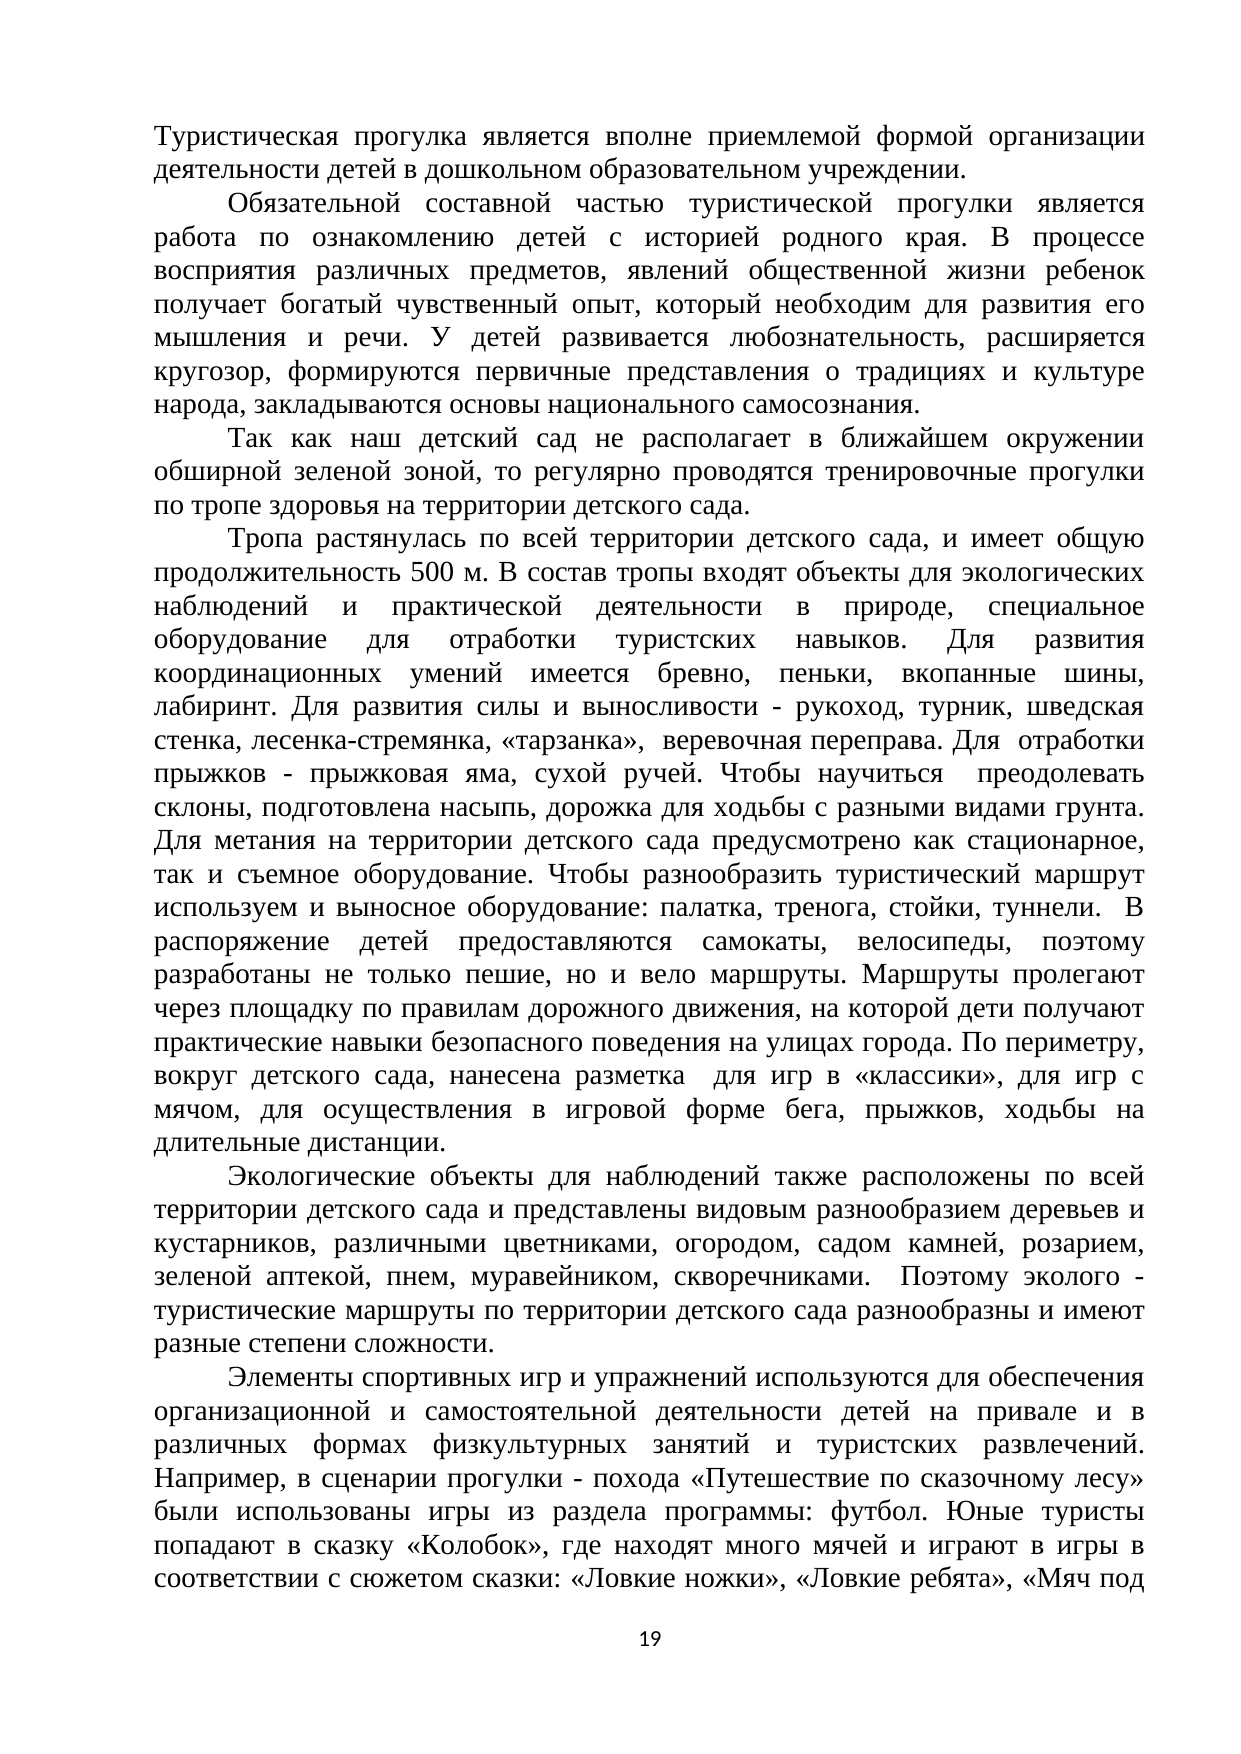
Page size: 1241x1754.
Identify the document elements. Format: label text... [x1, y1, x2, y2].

text Обязательной составной частью туристической прогулки является работа по ознакомлению детей с историей родного края. В процессе восприятия различных предметов, явлений общественной жизни ребенок получает богатый чувственный опыт, который необходим для развития его мышления и речи. У детей развивается любознательность, расширяется кругозор, формируются первичные представления о традициях и культуре народа, закладываются основы национального самосознания. [154, 185, 1146, 420]
text Так как наш детский сад не располагает в ближайшем окружении обширной зеленой зоной, то регулярно проводятся тренировочные прогулки по тропе здоровья на территории детского сада. [154, 420, 1146, 521]
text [154, 118, 1146, 185]
text Экологические объекты для наблюдений также расположены по всей территории детского сада и представлены видовым разнообразием деревьев и кустарников, различными цветниками, огородом, садом камней, розарием, зеленой аптекой, пнем, муравейником, скворечниками. Поэтому эколого - туристические маршруты по территории детского сада разнообразны и имеют разные степени сложности. [154, 1158, 1146, 1359]
text Тропа растянулась по всей территории детского сада, и имеет общую продолжительность 500 м. В состав тропы входят объекты для экологических наблюдений и практической деятельности в природе, специальное оборудование для отработки туристских навыков. Для развития координационных умений имеется бревно, пеньки, вкопанные шины, лабиринт. Для развития силы и выносливости - рукоход, турник, шведская стенка, лесенка-стремянка, «тарзанка», веревочная переправа. Для отработки прыжков - прыжковая яма, сухой ручей. Чтобы научиться преодолевать склоны, подготовлена насыпь, дорожка для ходьбы с разными видами грунта. Для метания на территории детского сада предусмотрено как стационарное, так и съемное оборудование. Чтобы разнообразить туристический маршрут используем и выносное оборудование: палатка, тренога, стойки, туннели. В распоряжение детей предоставляются самокаты, велосипеды, поэтому разработаны не только пешие, но и вело маршруты. Маршруты пролегают через площадку по правилам дорожного движения, на которой дети получают практические навыки безопасного поведения на улицах города. По периметру, вокруг детского сада, нанесена разметка для игр в «классики», для игр с мячом, для осуществления в игровой форме бега, прыжков, ходьбы на длительные дистанции. [154, 521, 1146, 1158]
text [154, 1359, 1146, 1594]
